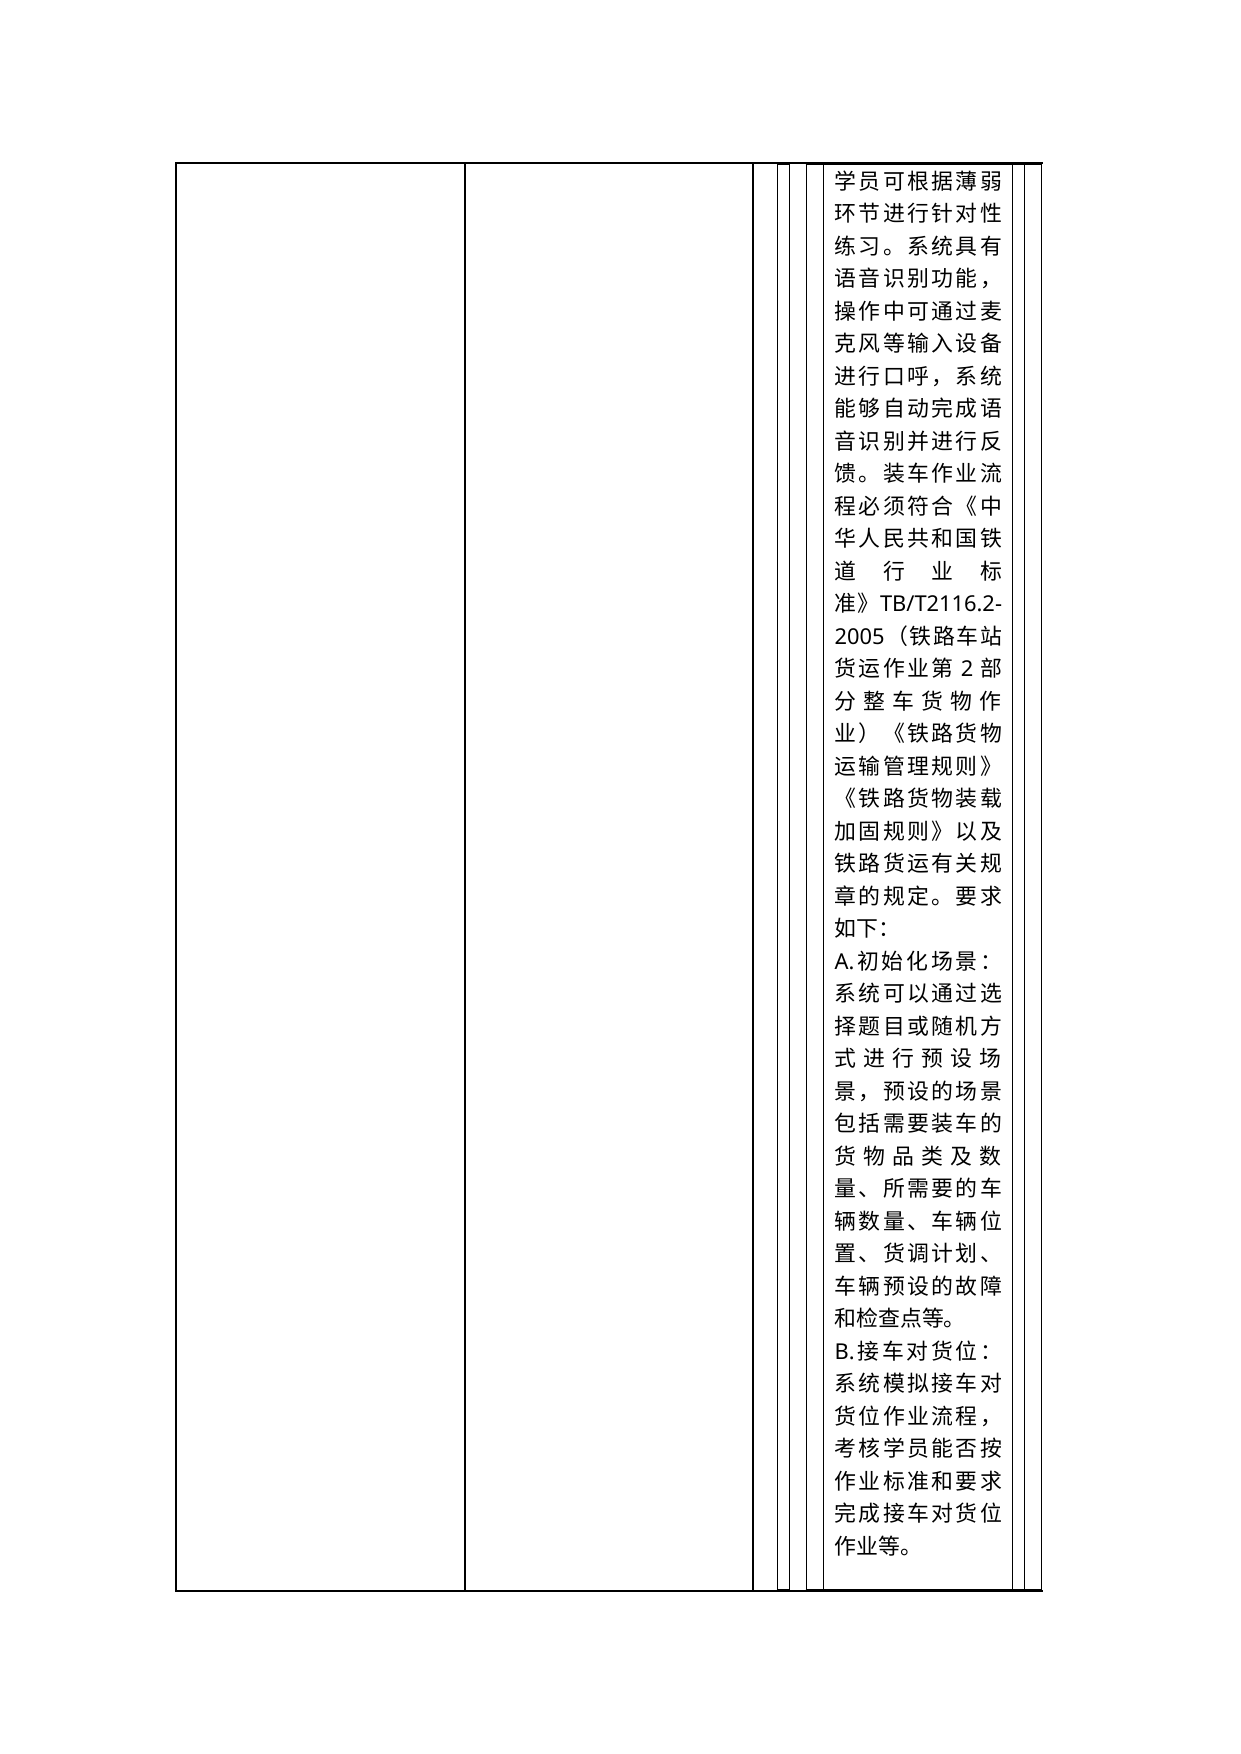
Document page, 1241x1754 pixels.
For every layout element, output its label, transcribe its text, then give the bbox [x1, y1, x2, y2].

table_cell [1025, 165, 1041, 1589]
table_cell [1013, 165, 1024, 1589]
table_cell 1 [177, 164, 464, 1590]
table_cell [824, 165, 1012, 1589]
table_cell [754, 164, 777, 1590]
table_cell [807, 165, 823, 1589]
table_cell [466, 164, 752, 1590]
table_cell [778, 165, 789, 1589]
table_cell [790, 164, 806, 1590]
